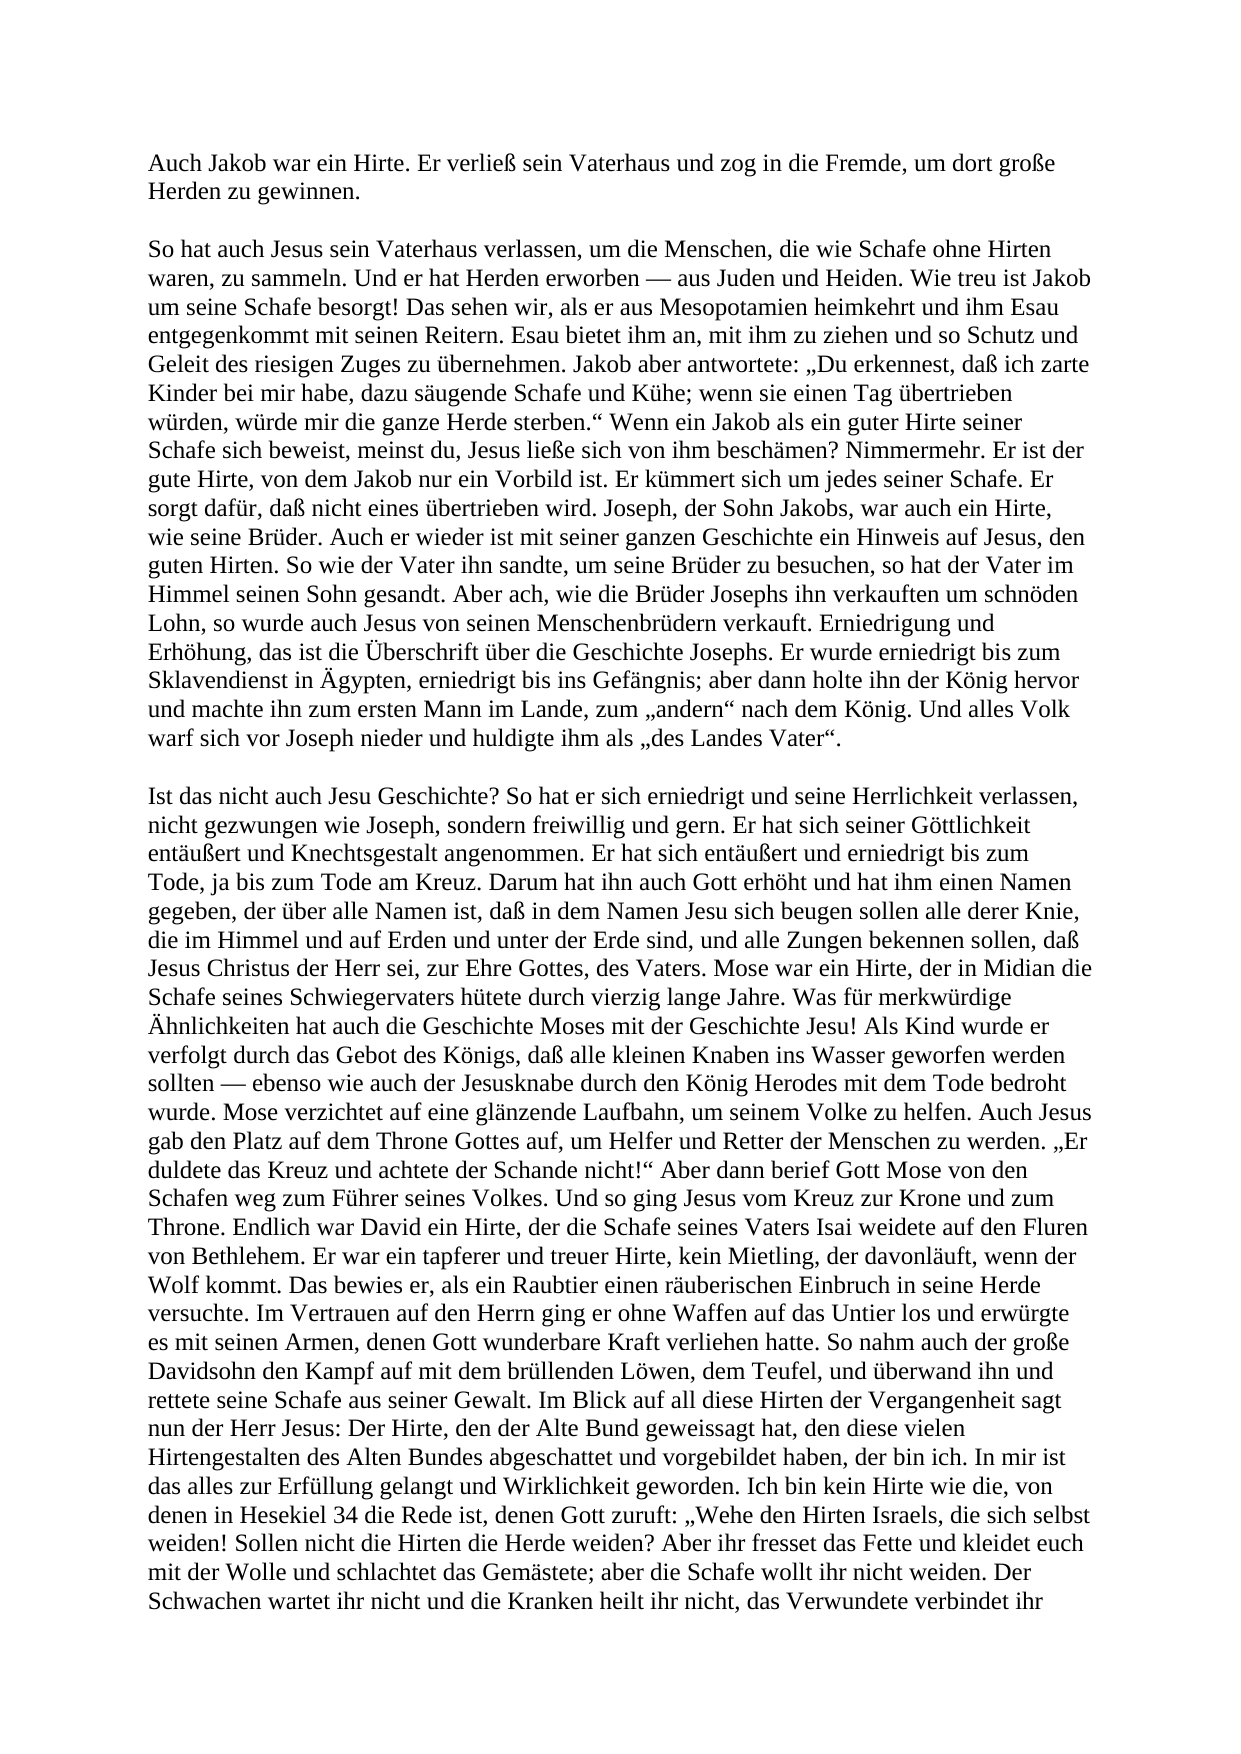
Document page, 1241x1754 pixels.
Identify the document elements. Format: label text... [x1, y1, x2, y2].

text Auch Jakob war ein Hirte. Er verließ sein Vaterhaus und zog in die Fremde, um dort große Herden zu gewinnen. [148, 148, 1093, 205]
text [148, 781, 1093, 1615]
text So hat auch Jesus sein Vaterhaus verlassen, um die Menschen, die wie Schafe ohne Hirten waren, zu sammeln. Und er hat Herden erworben — aus Juden und Heiden. Wie treu ist Jakob um seine Schafe besorgt! Das sehen wir, als er aus Mesopotamien heimkehrt und ihm Esau entgegenkommt mit seinen Reitern. Esau bietet ihm an, mit ihm zu ziehen und so Schutz und Geleit des riesigen Zuges zu übernehmen. Jakob aber antwortete: „Du erkennest, daß ich zarte Kinder bei mir habe, dazu säugende Schafe und Kühe; wenn sie einen Tag übertrieben würden, würde mir die ganze Herde sterben.“ Wenn ein Jakob als ein guter Hirte seiner Schafe sich beweist, meinst du, Jesus ließe sich von ihm beschämen? Nimmermehr. Er ist der gute Hirte, von dem Jakob nur ein Vorbild ist. Er kümmert sich um jedes seiner Schafe. Er sorgt dafür, daß nicht eines übertrieben wird. Joseph, der Sohn Jakobs, war auch ein Hirte, wie seine Brüder. Auch er wieder ist mit seiner ganzen Geschichte ein Hinweis auf Jesus, den guten Hirten. So wie der Vater ihn sandte, um seine Brüder zu besuchen, so hat der Vater im Himmel seinen Sohn gesandt. Aber ach, wie die Brüder Josephs ihn verkauften um schnöden Lohn, so wurde auch Jesus von seinen Menschenbrüdern verkauft. Erniedrigung und Erhöhung, das ist die Überschrift über die Geschichte Josephs. Er wurde erniedrigt bis zum Sklavendienst in Ägypten, erniedrigt bis ins Gefängnis; aber dann holte ihn der König hervor und machte ihn zum ersten Mann im Lande, zum „andern“ nach dem König. Und alles Volk warf sich vor Joseph nieder und huldigte ihm als „des Landes Vater“. [148, 234, 1093, 752]
